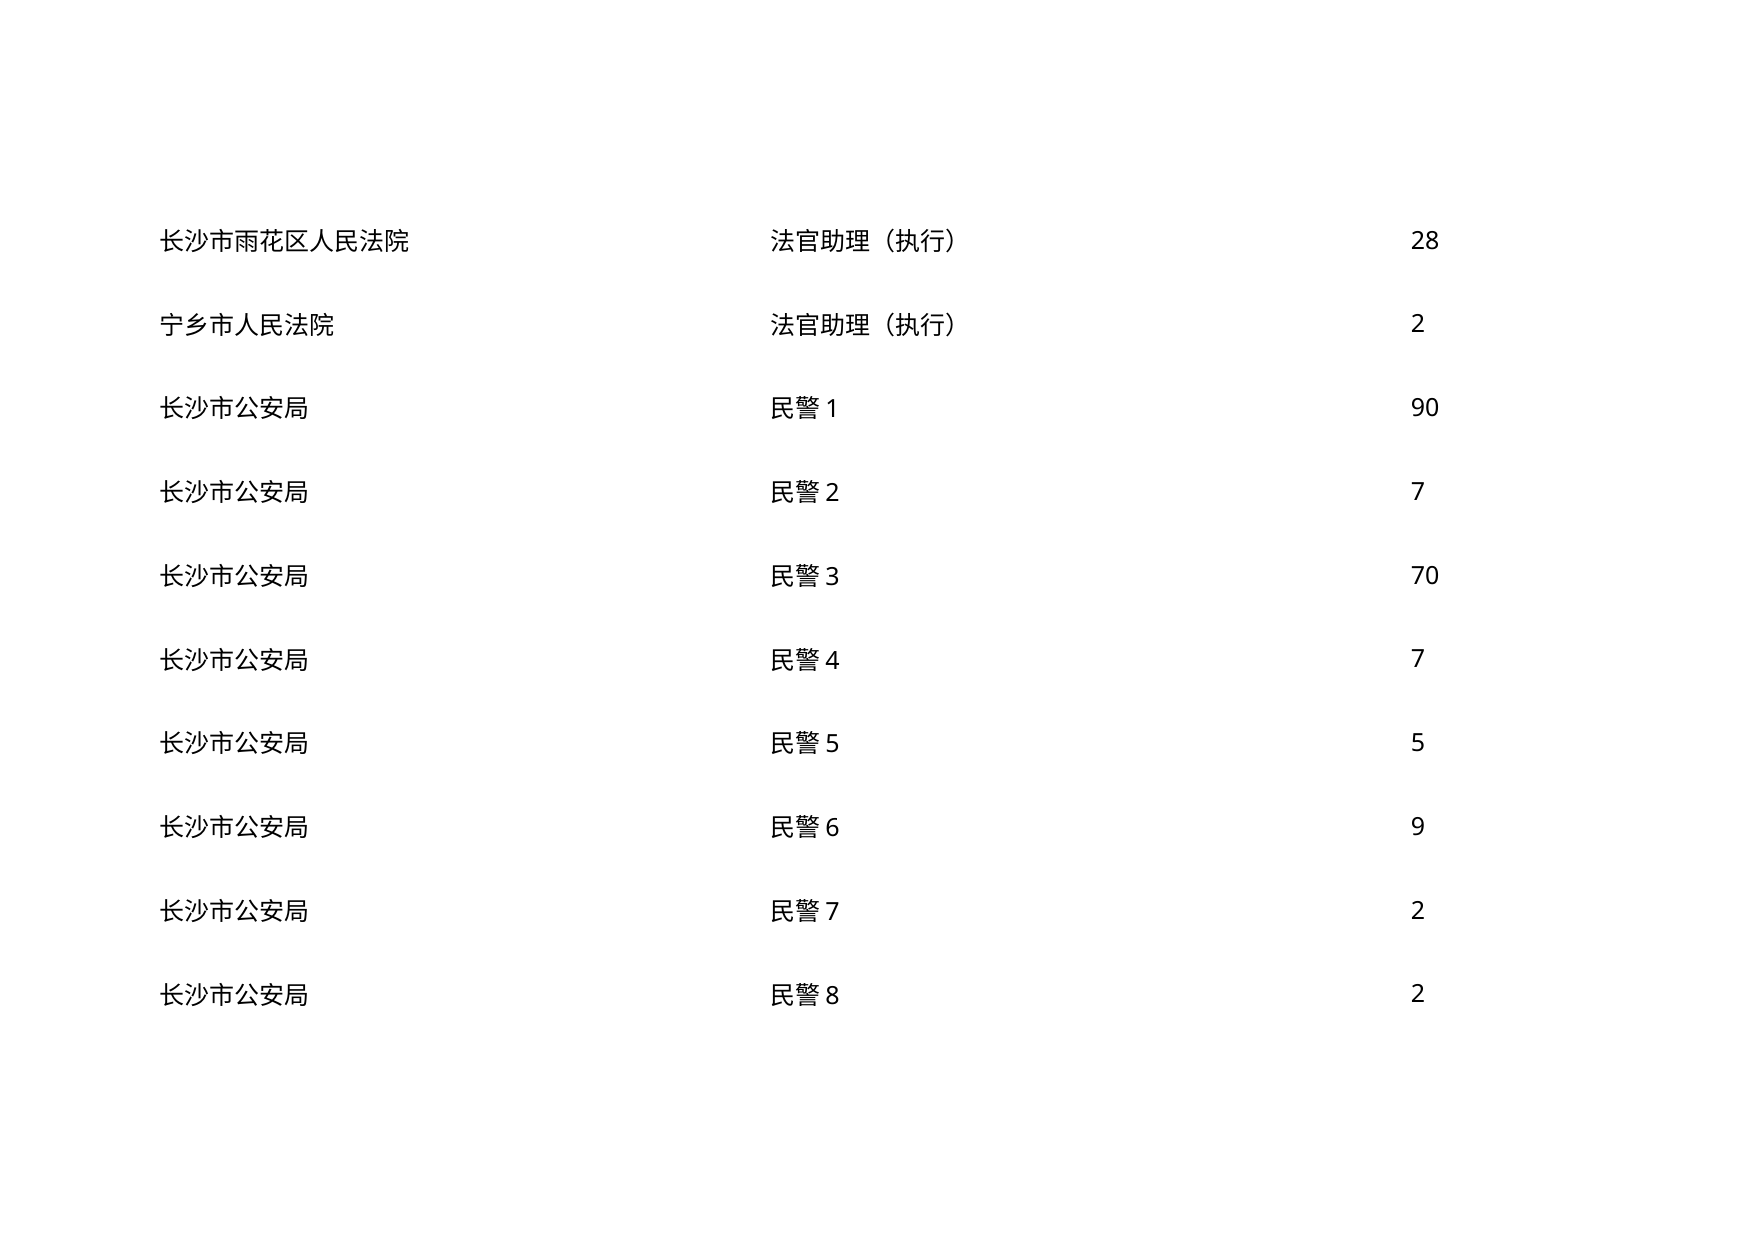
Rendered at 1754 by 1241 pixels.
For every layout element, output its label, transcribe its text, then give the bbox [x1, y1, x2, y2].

table_cell 长沙市公安局 [150, 616, 761, 700]
table_cell 7 [1401, 449, 1577, 533]
table_cell 民警1 [761, 365, 1401, 449]
table_cell 2 [1401, 281, 1577, 365]
table_cell 长沙市公安局 [150, 951, 761, 1035]
table_cell 民警2 [761, 449, 1401, 533]
table_cell 民警3 [761, 533, 1401, 616]
table_cell 长沙市公安局 [150, 700, 761, 784]
table_cell 民警7 [761, 868, 1401, 951]
table_cell 长沙市公安局 [150, 365, 761, 449]
table_cell 宁乡市人民法院 [150, 281, 761, 365]
table_cell 长沙市公安局 [150, 449, 761, 533]
table_cell 长沙市公安局 [150, 784, 761, 868]
table_cell 民警5 [761, 700, 1401, 784]
table_cell 长沙市公安局 [150, 868, 761, 951]
table_cell 2 [1401, 951, 1577, 1035]
table_cell 28 [1401, 198, 1577, 281]
table_cell 2 [1401, 868, 1577, 951]
table_cell 7 [1401, 616, 1577, 700]
table_cell 法官助理（执行） [761, 281, 1401, 365]
table_cell 长沙市雨花区人民法院 [150, 198, 761, 281]
table_cell 法官助理（执行） [761, 198, 1401, 281]
table_cell 民警6 [761, 784, 1401, 868]
table_cell 民警4 [761, 616, 1401, 700]
table_cell 70 [1401, 533, 1577, 616]
table_cell 9 [1401, 784, 1577, 868]
table_cell 90 [1401, 365, 1577, 449]
table_cell 民警8 [761, 951, 1401, 1035]
table_cell 长沙市公安局 [150, 533, 761, 616]
table_cell 5 [1401, 700, 1577, 784]
